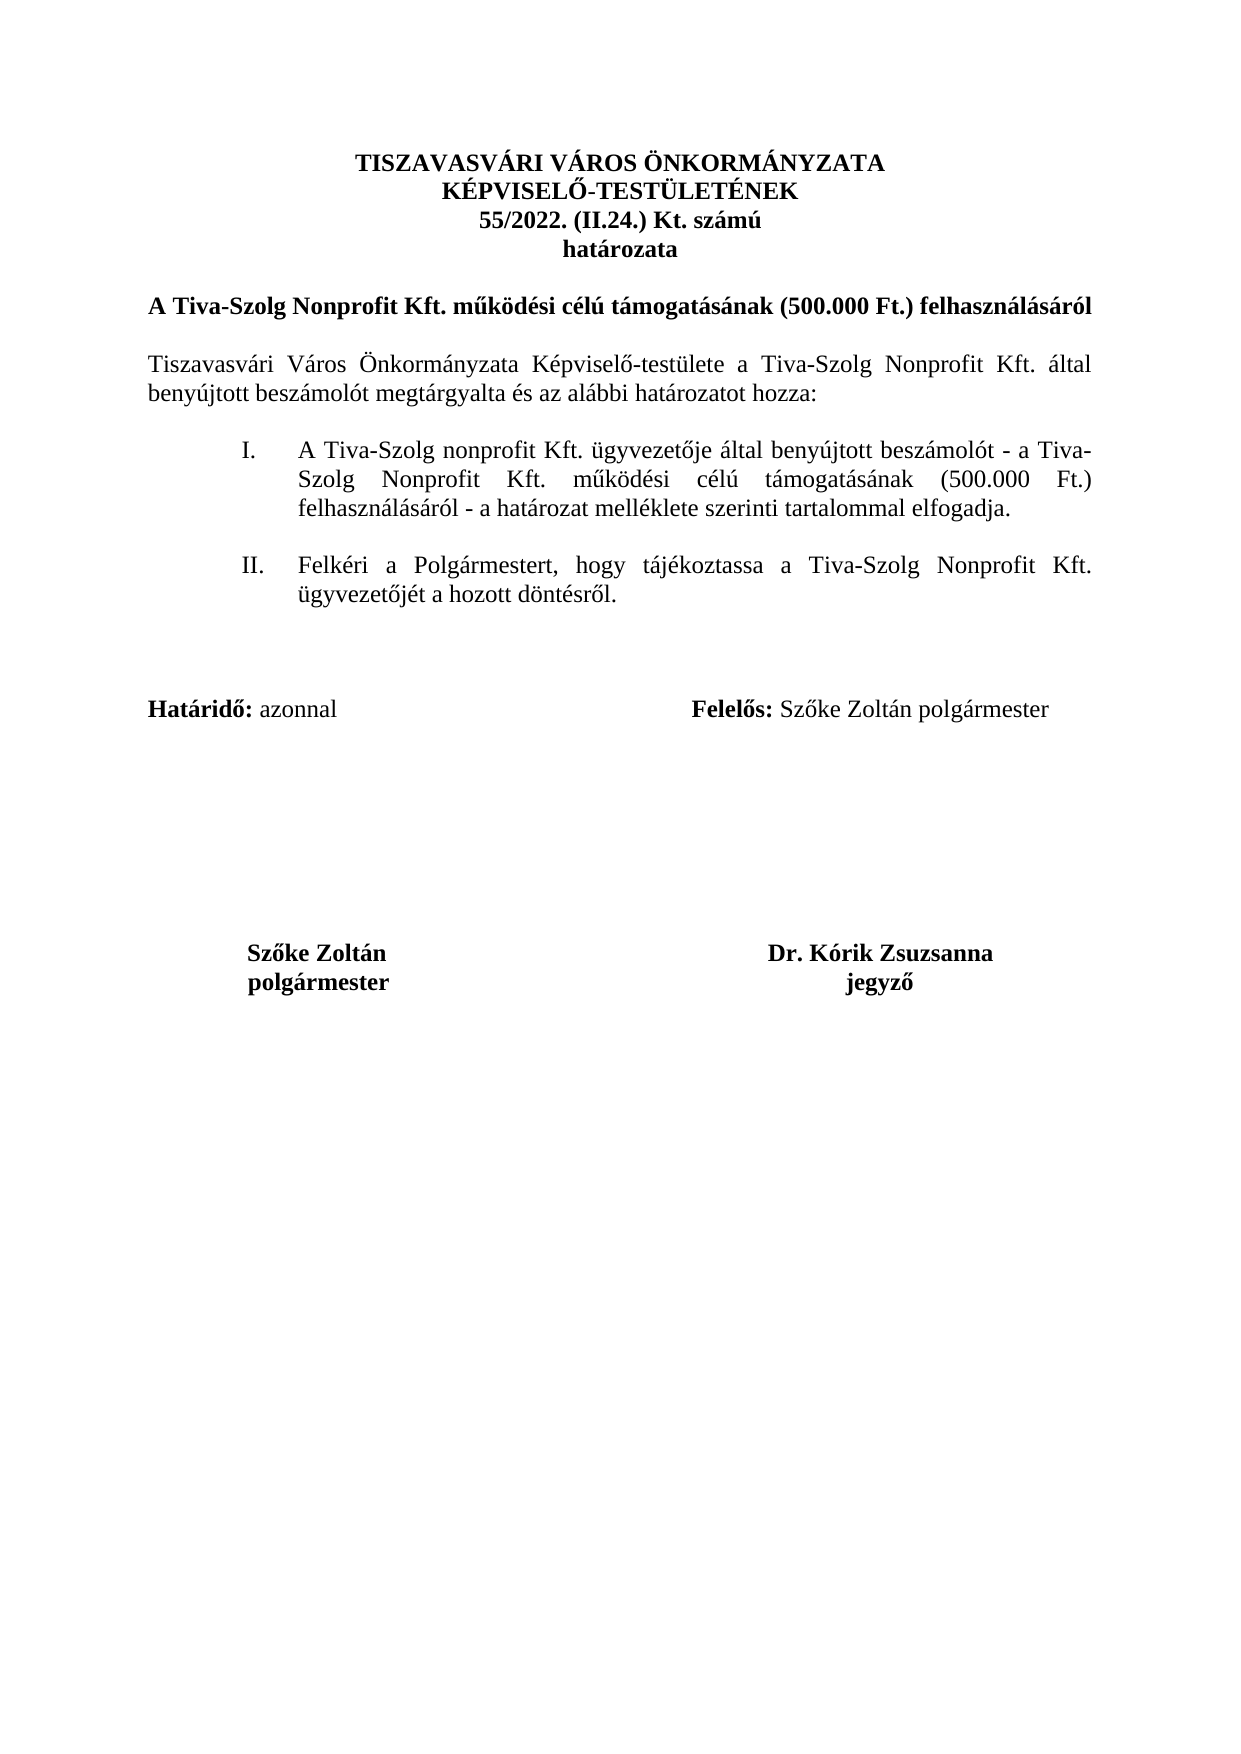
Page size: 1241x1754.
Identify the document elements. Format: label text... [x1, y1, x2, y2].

text 55/2022. (II.24.) Kt. számú [148, 205, 1093, 234]
text KÉPVISELŐ-TESTÜLETÉNEK [148, 176, 1093, 205]
text polgármester jegyző [148, 967, 1093, 996]
text A Tiva-Szolg Nonprofit Kft. működési célú támogatásának (500.000 Ft.) felhasználásáról [148, 291, 1093, 320]
list A Tiva-Szolg nonprofit Kft. ügyvezetője által benyújtott beszámolót - a Tiva-Szolg Nonprofit Kft. működési célú támogatásának (500.000 Ft.) felhasználásáról - a határozat melléklete szerinti tartalommal elfogadja. [241, 435, 1093, 521]
text Határidő: azonnal Felelős: Szőke Zoltán polgármester [148, 694, 1090, 723]
list Felkéri a Polgármestert, hogy tájékoztassa a Tiva-Szolg Nonprofit Kft. ügyvezetőjét a hozott döntésről. [241, 550, 1093, 608]
text TISZAVASVÁRI VÁROS ÖNKORMÁNYZATA [148, 148, 1093, 176]
text határozata [148, 234, 1093, 263]
text Szőke Zoltán Dr. Kórik Zsuzsanna [148, 938, 1093, 967]
text Tiszavasvári Város Önkormányzata Képviselő-testülete a Tiva-Szolg Nonprofit Kft. által benyújtott beszámolót megtárgyalta és az alábbi határozatot hozza: [148, 349, 1093, 406]
